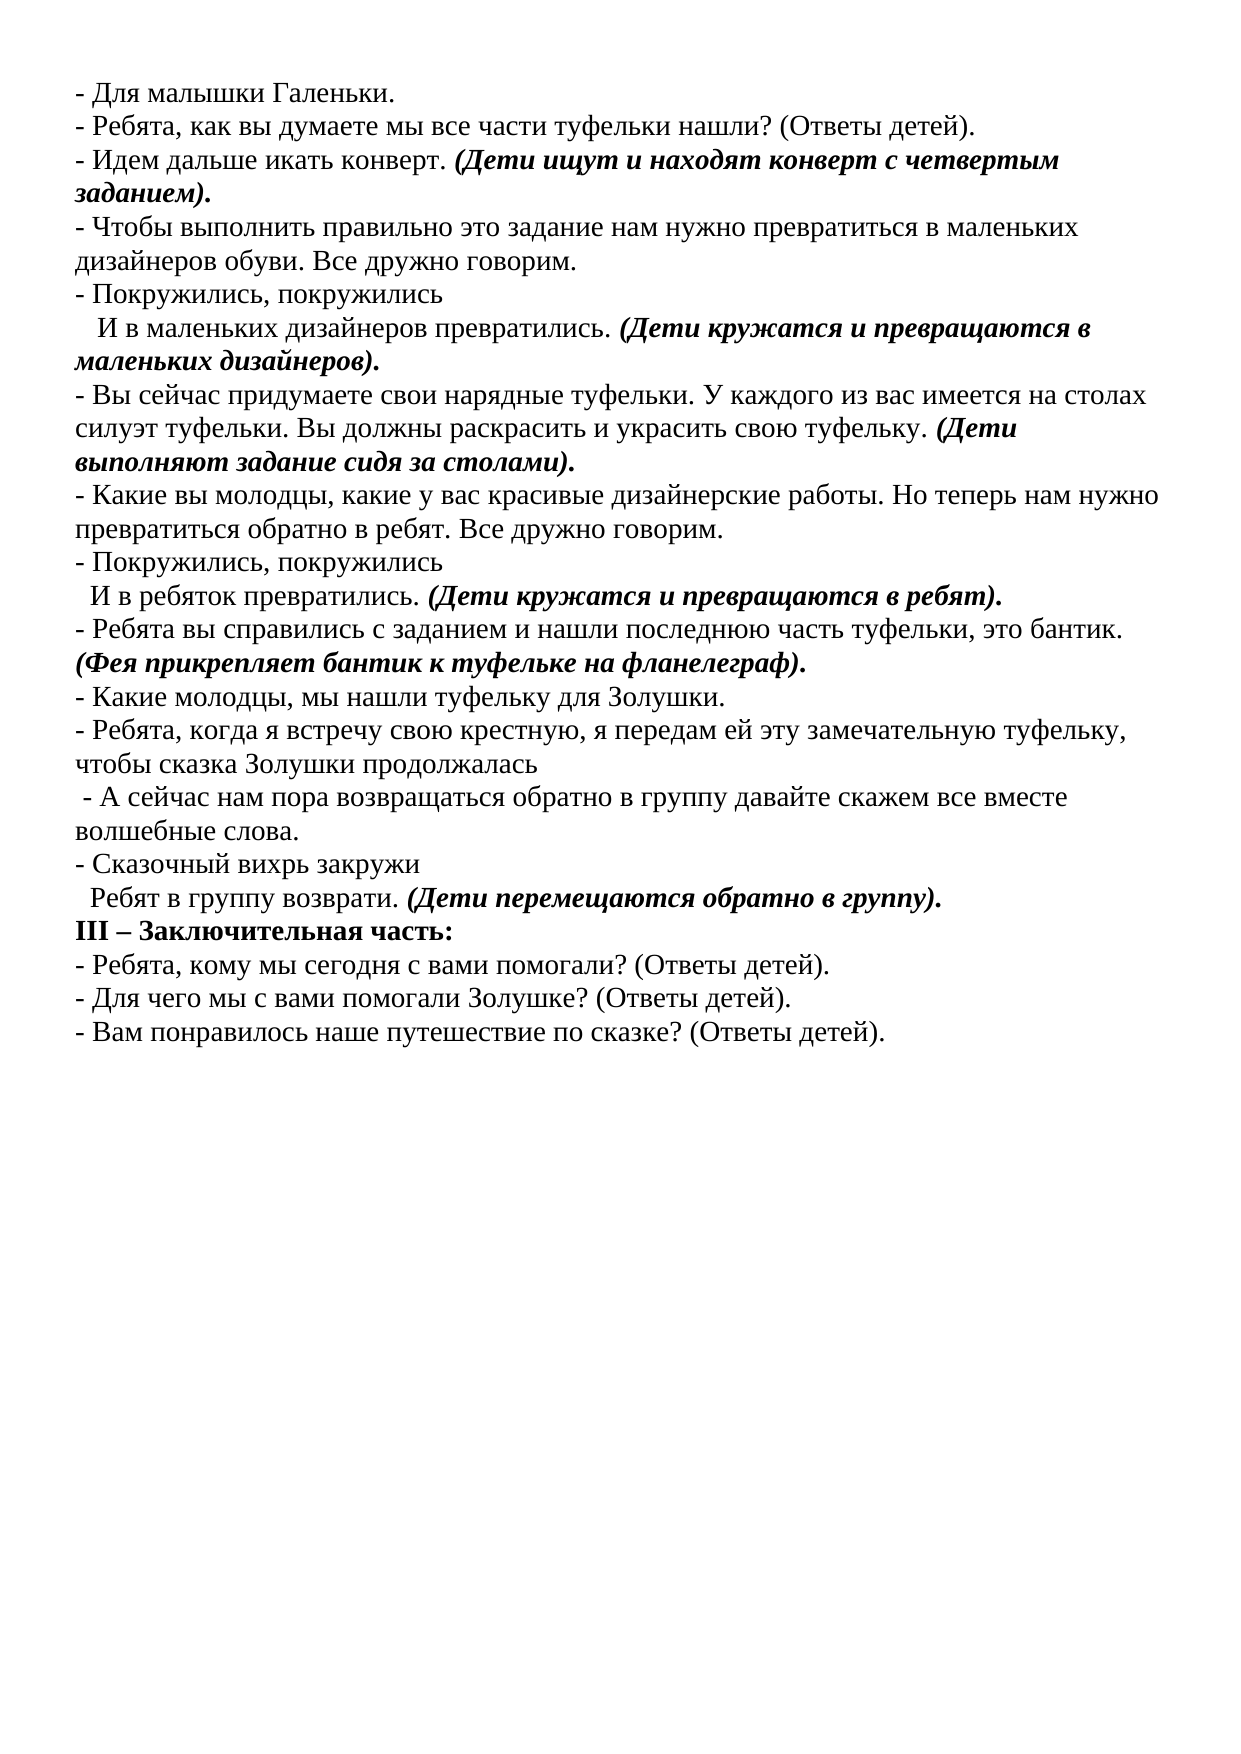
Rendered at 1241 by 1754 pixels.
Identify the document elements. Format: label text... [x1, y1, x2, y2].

text Ребят в группу возврати. (Дети перемещаются обратно в группу). [75, 880, 1165, 913]
text - Покружились, покружились [75, 276, 1165, 310]
text - Для чего мы с вами помогали Золушке? (Ответы детей). [75, 981, 1165, 1014]
text - Какие молодцы, мы нашли туфельку для Золушки. [75, 679, 1165, 712]
text - Вы сейчас придумаете свои нарядные туфельки. У каждого из вас имеется на столах силуэт туфельки. Вы должны раскрасить и украсить свою туфельку. (Дети выполняют задание сидя за столами). [75, 377, 1165, 477]
text - Для малышки Галеньки. [75, 75, 1165, 108]
text - Идем дальше икать конверт. (Дети ищут и находят конверт с четвертым заданием). [75, 142, 1165, 209]
text - Ребята вы справились с заданием и нашли последнюю часть туфельки, это бантик. (Фея прикрепляет бантик к туфельке на фланелеграф). [75, 612, 1165, 679]
text - Покружились, покружились [75, 544, 1165, 578]
text - Какие вы молодцы, какие у вас красивые дизайнерские работы. Но теперь нам нужно превратиться обратно в ребят. Все дружно говорим. [75, 477, 1165, 544]
text - Ребята, кому мы сегодня с вами помогали? (Ответы детей). [75, 947, 1165, 981]
text III – Заключительная часть: [75, 913, 1165, 947]
text И в ребяток превратились. (Дети кружатся и превращаются в ребят). [75, 578, 1165, 612]
text И в маленьких дизайнеров превратились. (Дети кружатся и превращаются в маленьких дизайнеров). [75, 310, 1165, 377]
text - Ребята, когда я встречу свою крестную, я передам ей эту замечательную туфельку, чтобы сказка Золушки продолжалась - А сейчас нам пора возвращаться обратно в группу давайте скажем все вместе волшебные слова. [75, 712, 1165, 846]
text - Сказочный вихрь закружи [75, 846, 1165, 880]
text - Вам понравилось наше путешествие по сказке? (Ответы детей). [75, 1014, 1165, 1048]
text - Чтобы выполнить правильно это задание нам нужно превратиться в маленьких дизайнеров обуви. Все дружно говорим. [75, 209, 1165, 276]
text - Ребята, как вы думаете мы все части туфельки нашли? (Ответы детей). [75, 108, 1165, 142]
